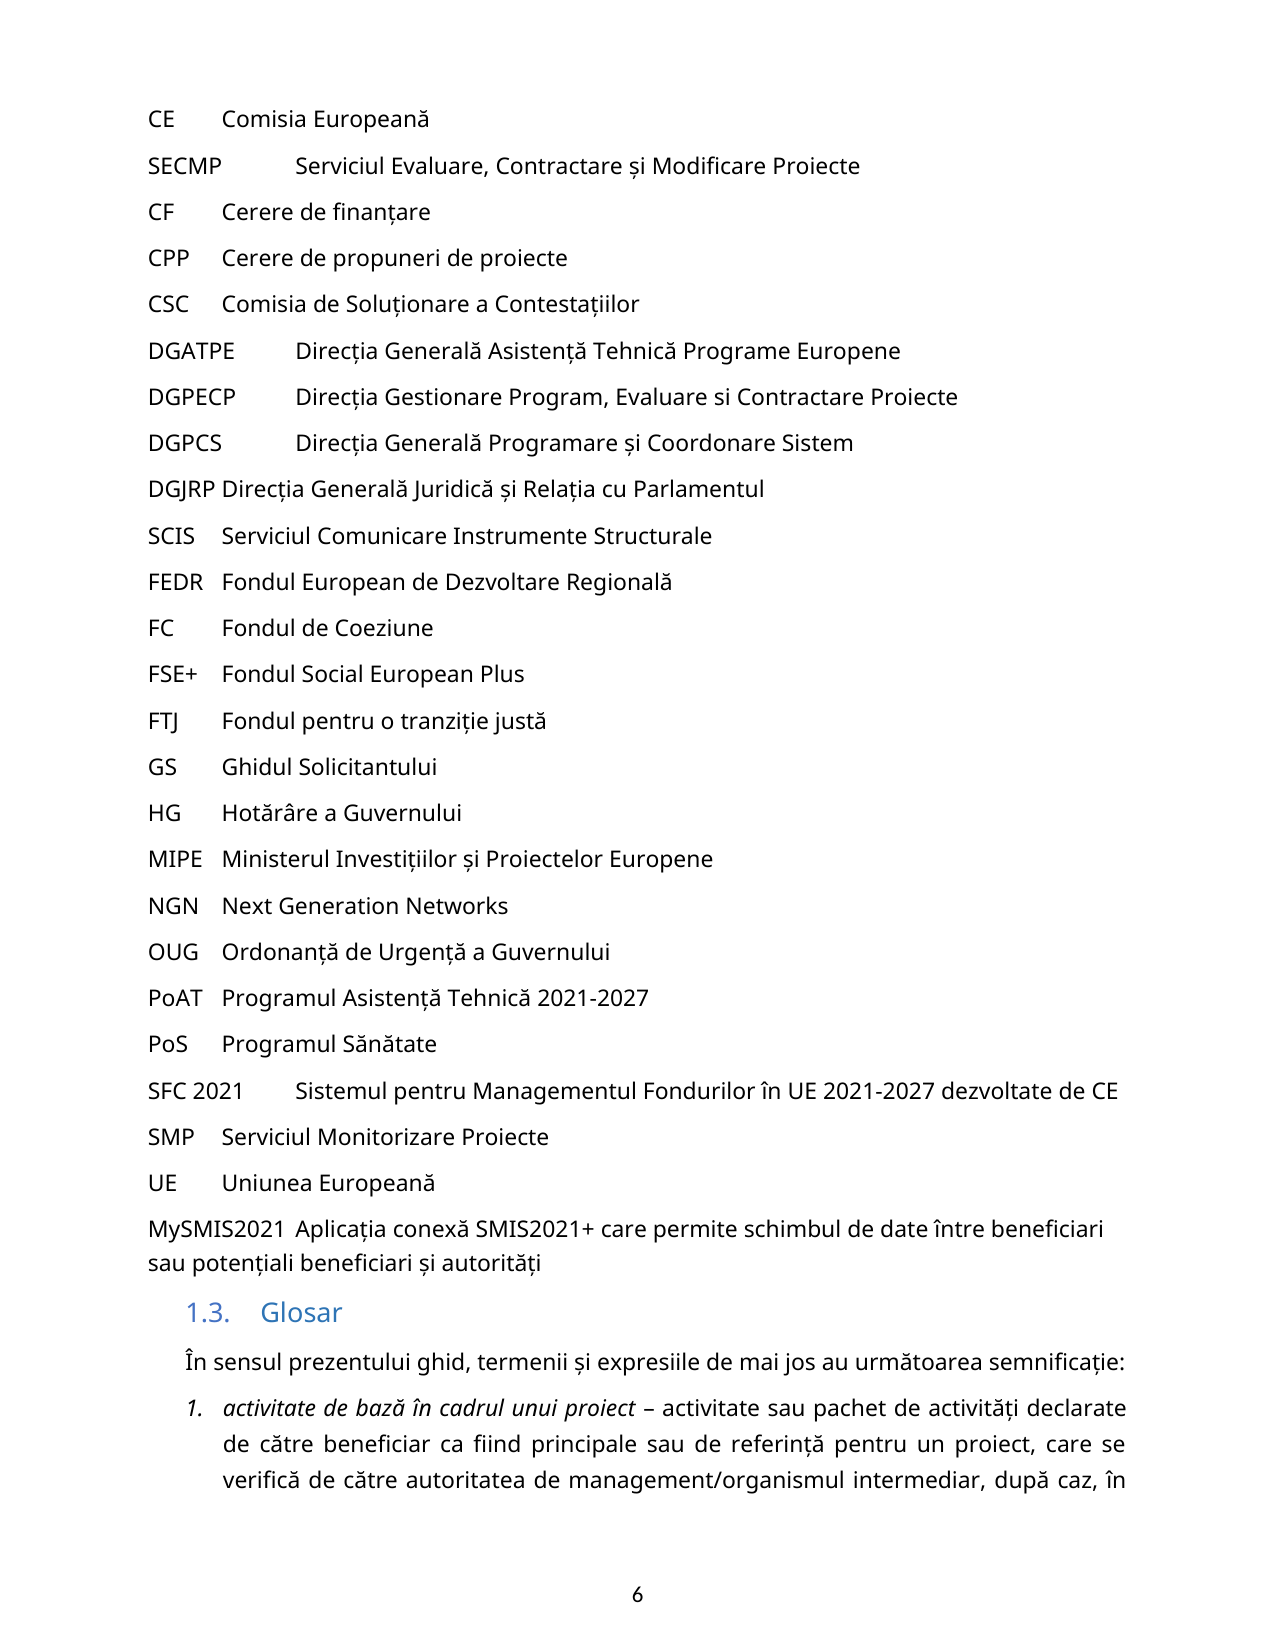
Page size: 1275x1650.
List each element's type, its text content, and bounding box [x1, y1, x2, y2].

text GS Ghidul Solicitantului [148, 751, 1127, 782]
text CE Comisia Europeană [148, 103, 1127, 135]
text SCIS Serviciul Comunicare Instrumente Structurale [148, 520, 1127, 551]
text FEDR Fondul European de Dezvoltare Regională [148, 566, 1127, 597]
text CF Cerere de finanțare [148, 196, 1127, 227]
text OUG Ordonanță de Urgență a Guvernului [148, 936, 1127, 967]
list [185, 1392, 1127, 1495]
text SECMP Serviciul Evaluare, Contractare și Modificare Proiecte [148, 150, 1127, 181]
text CPP Cerere de propuneri de proiecte [148, 242, 1127, 273]
text MIPE Ministerul Investițiilor și Proiectelor Europene [148, 843, 1127, 875]
text FSE+ Fondul Social European Plus [148, 658, 1127, 690]
text CSC Comisia de Soluționare a Contestațiilor [148, 288, 1127, 320]
subtitle Glosar [185, 1293, 1127, 1330]
text NGN Next Generation Networks [148, 890, 1127, 921]
text DGPECP Direcţia Gestionare Program, Evaluare si Contractare Proiecte [148, 381, 1127, 412]
text SFC 2021 Sistemul pentru Managementul Fondurilor în UE 2021-2027 dezvoltate de CE [148, 1075, 1127, 1106]
text HG Hotărâre a Guvernului [148, 797, 1127, 828]
text UE Uniunea Europeană [148, 1167, 1127, 1198]
text MySMIS2021 Aplicația conexă SMIS2021+ care permite schimbul de date între beneficiari sau potențiali beneficiari și autorități [148, 1213, 1127, 1278]
text PoS Programul Sănătate [148, 1028, 1127, 1060]
text DGJRP Direcția Generală Juridică şi Relația cu Parlamentul [148, 473, 1127, 505]
text FTJ Fondul pentru o tranziție justă [148, 705, 1127, 736]
text DGPCS Direcția Generală Programare și Coordonare Sistem [148, 427, 1127, 458]
text FC Fondul de Coeziune [148, 612, 1127, 643]
text PoAT Programul Asistență Tehnică 2021-2027 [148, 982, 1127, 1013]
text DGATPE Direcţia Generală Asistenţă Tehnică Programe Europene [148, 335, 1127, 366]
text În sensul prezentului ghid, termenii și expresiile de mai jos au următoarea semnificație: [185, 1346, 1127, 1377]
text SMP Serviciul Monitorizare Proiecte [148, 1121, 1127, 1152]
